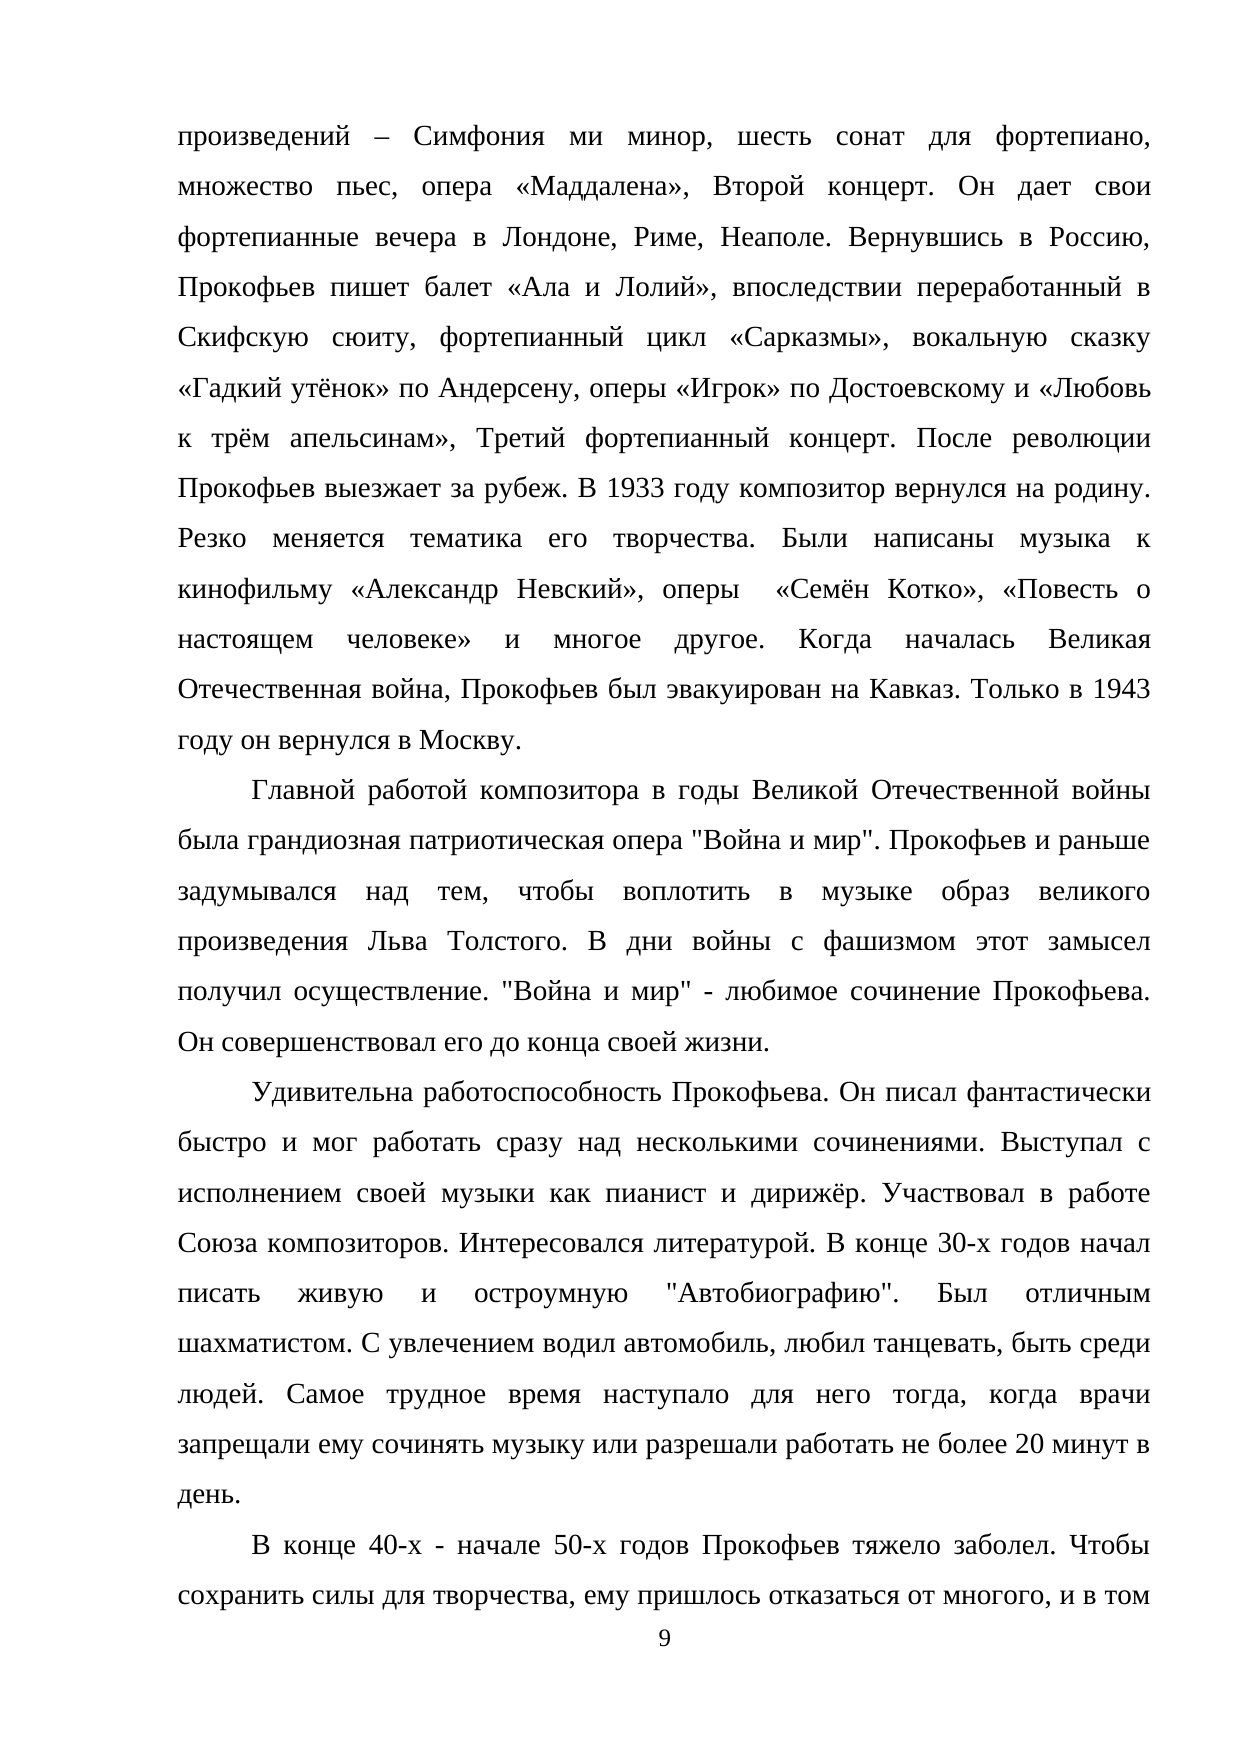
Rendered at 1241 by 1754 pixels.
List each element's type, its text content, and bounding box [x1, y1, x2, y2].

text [177, 1527, 1152, 1611]
text Удивительна работоспособность Прокофьева. Он писал фантастически быстро и мог работать сразу над несколькими сочинениями. Выступал с исполнением своей музыки как пианист и дирижёр. Участвовал в работе Союза композиторов. Интересовался литературой. В конце 30-х годов начал писать живую и остроумную "Автобиографию". Был отличным шахматистом. С увлечением водил автомобиль, любил танцевать, быть среди людей. Самое трудное время наступало для него тогда, когда врачи запрещали ему сочинять музыку или разрешали работать не более 20 минут в день. [177, 1074, 1152, 1510]
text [177, 118, 1152, 755]
text Главной работой композитора в годы Великой Отечественной войны была грандиозная патриотическая опера "Война и мир". Прокофьев и раньше задумывался над тем, чтобы воплотить в музыке образ великого произведения Льва Толстого. В дни войны с фашизмом этот замысел получил осуществление. "Война и мир" - любимое сочинение Прокофьева. Он совершенствовал его до конца своей жизни. [177, 772, 1152, 1057]
